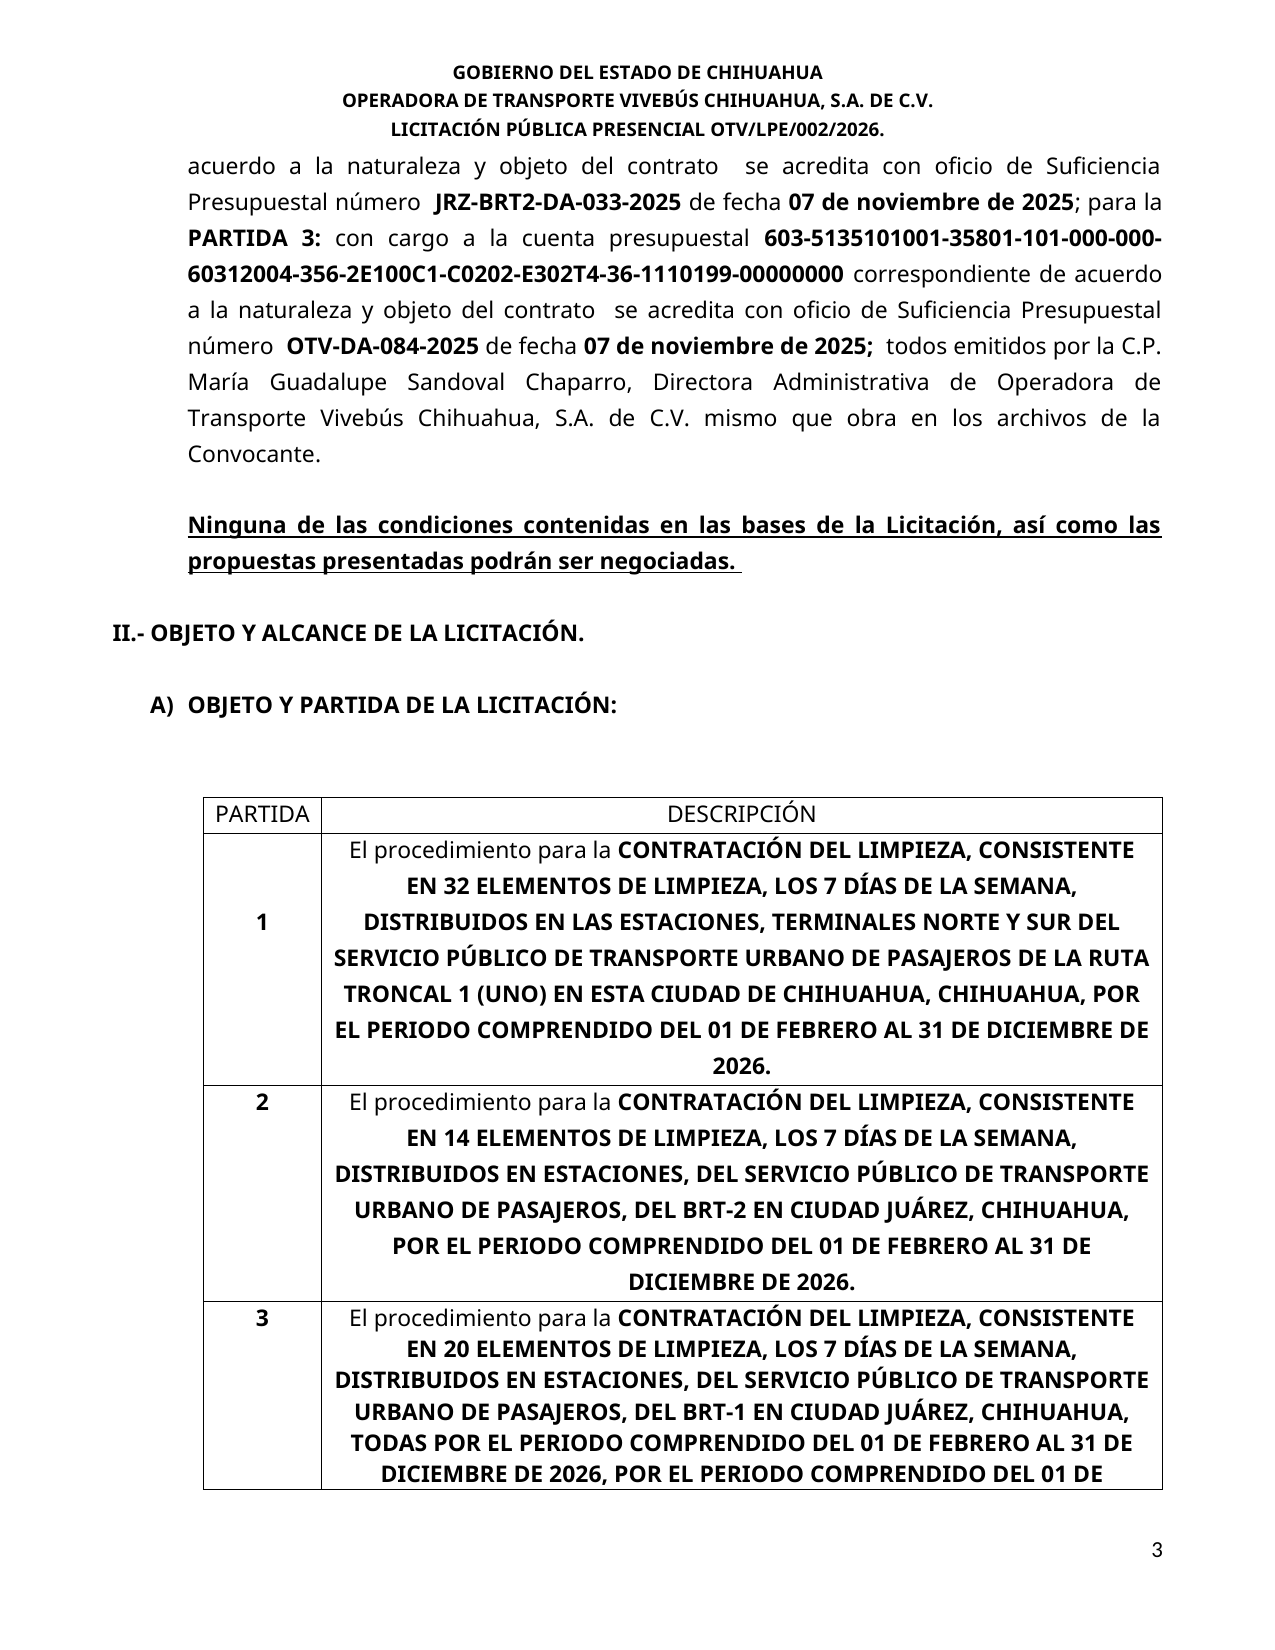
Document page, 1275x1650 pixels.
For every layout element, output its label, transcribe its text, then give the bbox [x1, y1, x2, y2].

table_cell El procedimiento para la CONTRATACIÓN DEL LIMPIEZA, CONSISTENTE EN 14 ELEMENTOS DE LIMPIEZA, LOS 7 DÍAS DE LA SEMANA, DISTRIBUIDOS EN ESTACIONES, DEL SERVICIO PÚBLICO DE TRANSPORTE URBANO DE PASAJEROS, DEL BRT-2 EN CIUDAD JUÁREZ, CHIHUAHUA, POR EL PERIODO COMPRENDIDO DEL 01 DE FEBRERO AL 31 DE DICIEMBRE DE 2026. [322, 1086, 1162, 1301]
table_cell 2 [204, 1086, 321, 1301]
table_cell 3 [204, 1302, 321, 1489]
table_cell El procedimiento para la CONTRATACIÓN DEL LIMPIEZA, CONSISTENTE EN 32 ELEMENTOS DE LIMPIEZA, LOS 7 DÍAS DE LA SEMANA, DISTRIBUIDOS EN LAS ESTACIONES, TERMINALES NORTE Y SUR DEL SERVICIO PÚBLICO DE TRANSPORTE URBANO DE PASAJEROS DE LA RUTA TRONCAL 1 (UNO) EN ESTA CIUDAD DE CHIHUAHUA, CHIHUAHUA, POR EL PERIODO COMPRENDIDO DEL 01 DE FEBRERO AL 31 DE DICIEMBRE DE 2026. [322, 834, 1162, 1085]
table_header DESCRIPCIÓN [322, 798, 1162, 833]
list Ninguna de las condiciones contenidas en las bases de la Licitación, así como las propuestas presentadas podrán ser negociadas. [187, 537, 1162, 577]
table_header PARTIDA [204, 798, 321, 833]
table_cell 1 [204, 834, 321, 1085]
list Ninguna de las condiciones contenidas en las bases de la Licitación, así como las propuestas presentadas podrán ser negociadas. [187, 509, 1162, 536]
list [187, 150, 1162, 469]
text II.- OBJETO Y ALCANCE DE LA LICITACIÓN. [112, 617, 1162, 648]
list OBJETO Y PARTIDA DE LA LICITACIÓN: [150, 689, 1162, 720]
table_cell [322, 1302, 1162, 1489]
